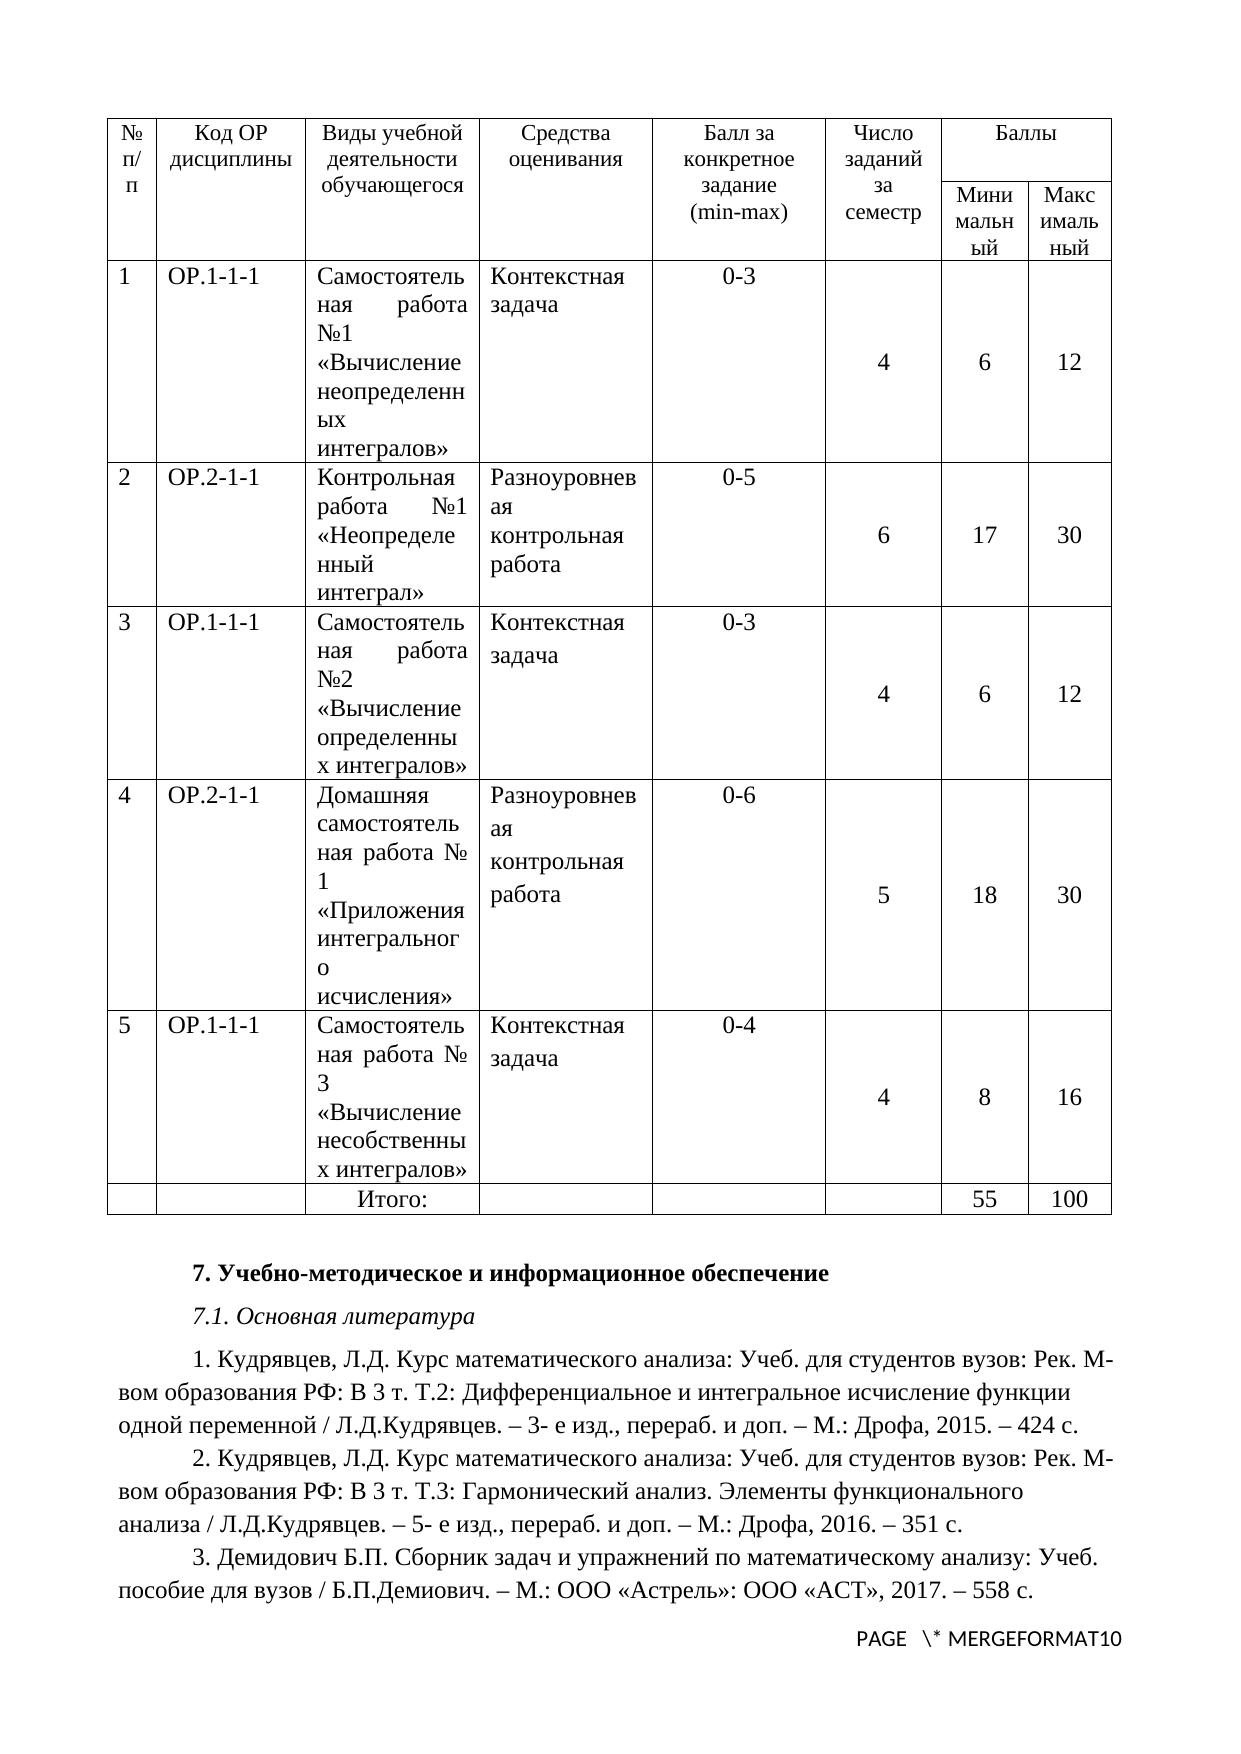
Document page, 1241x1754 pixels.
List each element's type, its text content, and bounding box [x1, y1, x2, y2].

table_cell 6 [942, 261, 1028, 462]
table_cell 3 [108, 607, 156, 779]
table_cell 12 [1029, 607, 1111, 779]
table_cell [480, 1184, 652, 1214]
table_cell 0-3 [653, 607, 825, 779]
table_cell Домашняя самостоятельная работа № 1 «Приложения интегрального исчисления» [306, 780, 479, 1010]
table_cell ОР.2-1-1 [157, 463, 305, 606]
table_cell Максимальный [1029, 182, 1111, 260]
table_cell 8 [942, 1011, 1028, 1183]
table_cell Контекстная задача [480, 1011, 652, 1183]
table_cell 1 [108, 261, 156, 462]
table_cell 16 [1029, 1011, 1111, 1183]
table_cell 6 [942, 607, 1028, 779]
table_cell ОР.2-1-1 [157, 780, 305, 1010]
table_cell 30 [1029, 463, 1111, 606]
table_cell 4 [826, 607, 941, 779]
table_cell Контекстная задача [480, 261, 652, 462]
table_header Виды учебной деятельности обучающегося [306, 119, 479, 260]
table_header № п/п [108, 119, 156, 260]
table_cell 12 [1029, 261, 1111, 462]
table_cell ОР.1-1-1 [157, 607, 305, 779]
table_cell Итого: [306, 1184, 479, 1214]
table_cell ОР.1-1-1 [157, 1011, 305, 1183]
table_cell Контекстная задача [480, 607, 652, 779]
table_cell 0-3 [653, 261, 825, 462]
table_cell 100 [1029, 1184, 1111, 1214]
table_cell 4 [826, 1011, 941, 1183]
table_cell 6 [826, 463, 941, 606]
table_cell 0-5 [653, 463, 825, 606]
text 2. Кудрявцев, Л.Д. Курс математического анализа: Учеб. для студентов вузов: Рек. М-вом образования РФ: В 3 т. Т.3: Гармонический анализ. Элементы функционального анализа / Л.Д.Кудрявцев. – 5- е изд., перераб. и доп. – М.: Дрофа, 2016. – 351 с. [118, 1443, 1122, 1538]
table_cell [108, 1184, 156, 1214]
table_header Число заданий за семестр [826, 119, 941, 260]
table_cell [653, 1184, 825, 1214]
table_cell Разноуровневая контрольная работа [480, 463, 652, 606]
table_header Баллы [942, 119, 1111, 181]
table_cell 2 [108, 463, 156, 606]
text 3. Демидович Б.П. Сборник задач и упражнений по математическому анализу: Учеб. пособие для вузов / Б.П.Демиович. – М.: ООО «Астрель»: ООО «АСТ», 2017. – 558 с. [118, 1542, 1122, 1604]
table_cell 18 [942, 780, 1028, 1010]
table_header Балл за конкретное задание (min-max) [653, 119, 825, 260]
table_cell [157, 1184, 305, 1214]
table_cell 0-6 [653, 780, 825, 1010]
table_cell ОР.1-1-1 [157, 261, 305, 462]
table_header Средства оценивания [480, 119, 652, 260]
table_cell 55 [942, 1184, 1028, 1214]
table_cell 0-4 [653, 1011, 825, 1183]
table_cell 30 [1029, 780, 1111, 1010]
table_header Код ОР дисциплины [157, 119, 305, 260]
table_cell 17 [942, 463, 1028, 606]
table_cell Самостоятельная работа № 3 «Вычисление несобственных интегралов» [306, 1011, 479, 1183]
table_cell 4 [826, 261, 941, 462]
table_cell Самостоятельная работа №1 «Вычисление неопределенных интегралов» [306, 261, 479, 462]
table_cell Разноуровневая контрольная работа [480, 780, 652, 1010]
text 1. Кудрявцев, Л.Д. Курс математического анализа: Учеб. для студентов вузов: Рек. М-вом образования РФ: В 3 т. Т.2: Дифференциальное и интегральное исчисление функции одной переменной / Л.Д.Кудрявцев. – 3- е изд., перераб. и доп. – М.: Дрофа, 2015. – 424 с. [118, 1344, 1122, 1439]
table_cell Самостоятельная работа №2 «Вычисление определенных интегралов» [306, 607, 479, 779]
text 7.1. Основная литература [118, 1301, 1122, 1329]
table_cell Контрольная работа №1 «Неопределенный интеграл» [306, 463, 479, 606]
text 7. Учебно-методическое и информационное обеспечение [118, 1258, 1122, 1286]
table_cell Минимальный [942, 182, 1028, 260]
table_cell 5 [826, 780, 941, 1010]
table_cell [826, 1184, 941, 1214]
table_cell 4 [108, 780, 156, 1010]
table_cell 5 [108, 1011, 156, 1183]
